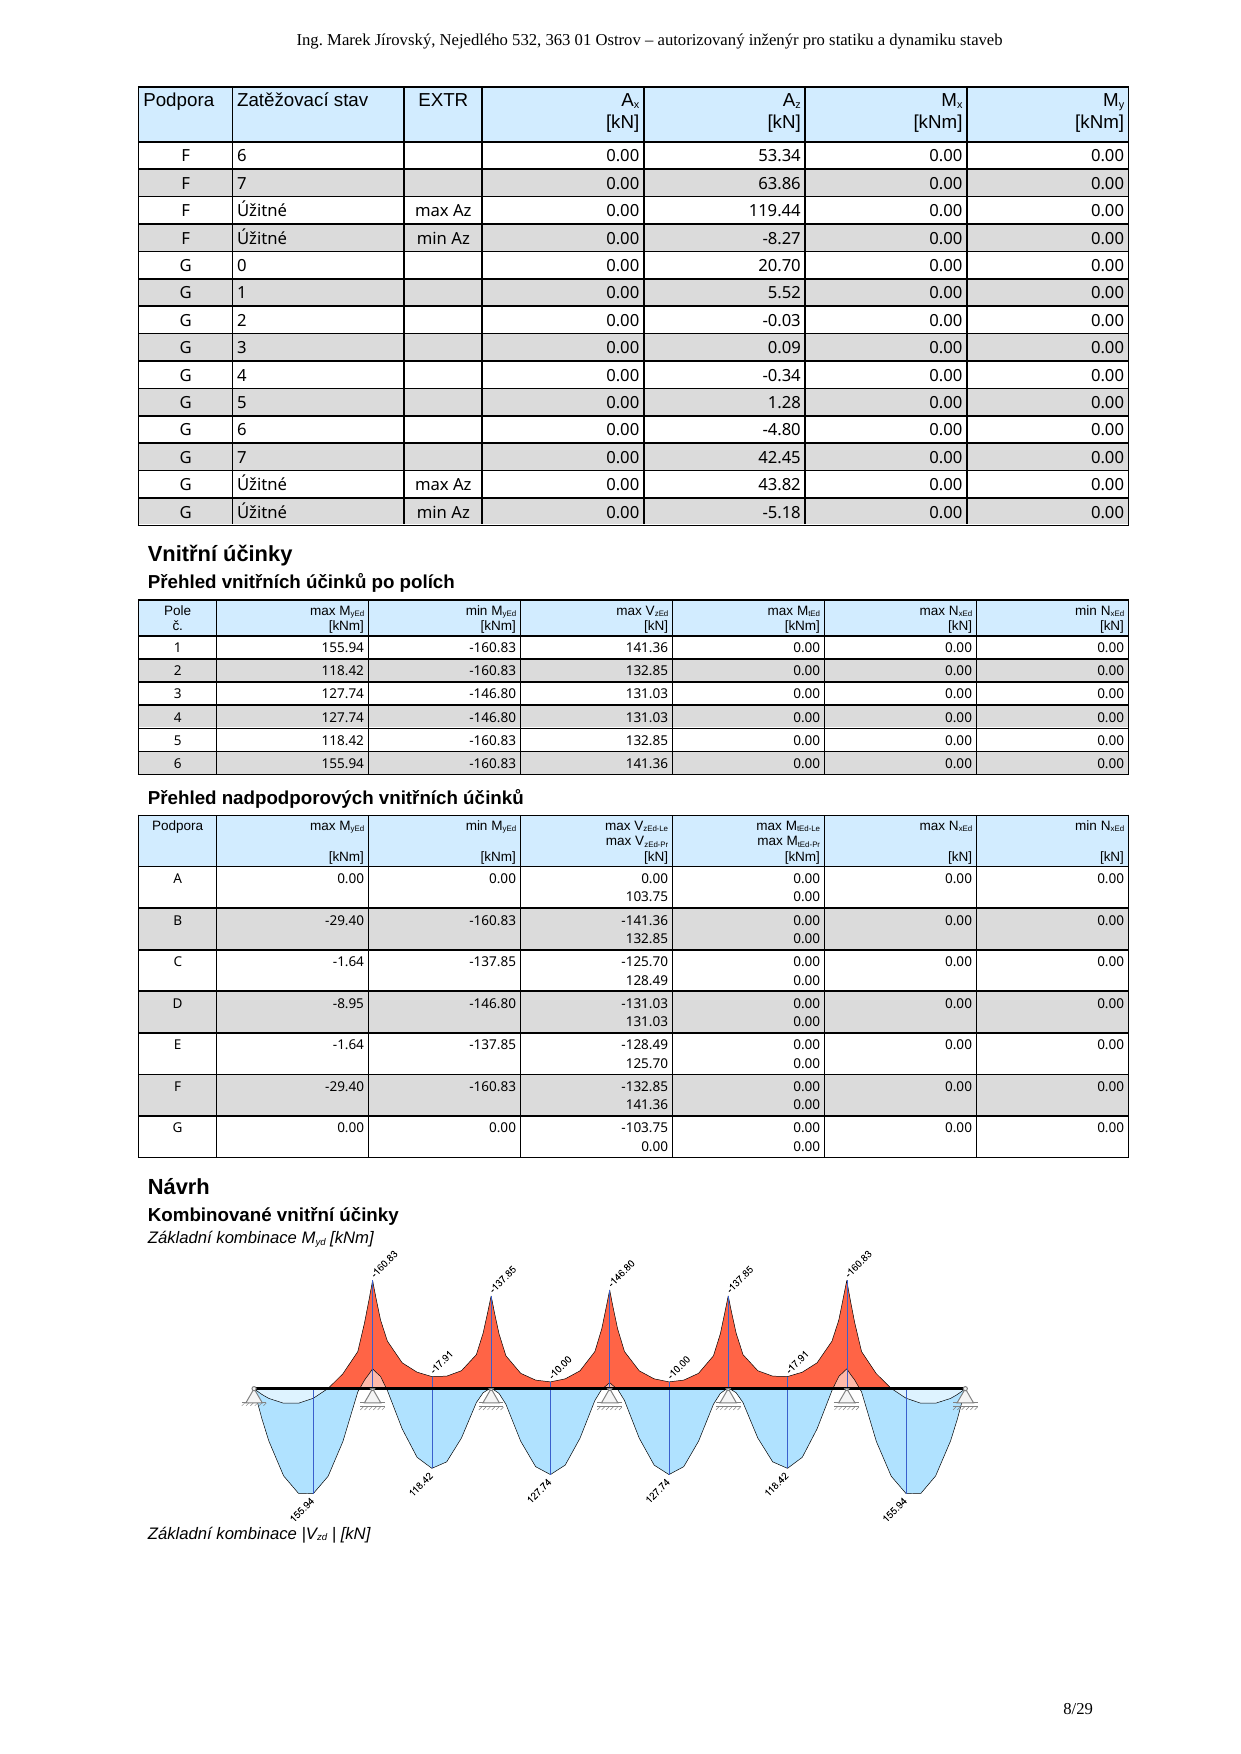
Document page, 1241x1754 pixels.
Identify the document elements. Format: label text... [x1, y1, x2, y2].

table_cell 0.00 0.00 [673, 867, 824, 907]
table_cell 0.00 [673, 683, 824, 704]
table_cell 0.00 [483, 252, 643, 278]
table_cell 0.00 [977, 637, 1128, 658]
table_cell 0.00 [483, 170, 643, 196]
table_cell 1 [139, 637, 216, 658]
table_header min NxEd [kN] [977, 816, 1128, 866]
table_cell 0.00 [968, 499, 1128, 524]
table_cell G [139, 444, 232, 470]
table_cell 0.00 [825, 1075, 976, 1115]
table_cell [405, 252, 481, 278]
text Základní kombinace Myd [kNm] [148, 1228, 1093, 1247]
table_cell 0.00 [968, 197, 1128, 223]
table_cell -160.83 [369, 752, 520, 774]
table_header max NxEd [kN] [825, 601, 976, 635]
table_cell -146.80 [369, 706, 520, 727]
table_cell -125.70 128.49 [521, 951, 672, 990]
table_cell 0.00 [977, 729, 1128, 751]
table_cell [405, 143, 481, 168]
table_cell 0.00 [483, 307, 643, 333]
table_header Mx [kNm] [806, 88, 966, 141]
table_cell 0.00 [806, 389, 966, 415]
text Vnitřní účinky [148, 541, 1093, 567]
table_cell -8.27 [645, 225, 804, 251]
table_cell 0.00 [968, 471, 1128, 497]
table_header min MyEd [kNm] [369, 601, 520, 635]
table_cell [405, 362, 481, 387]
table_cell 0.00 [673, 729, 824, 751]
table_cell 118.42 [217, 660, 368, 681]
table_cell 0.00 [968, 170, 1128, 196]
table_cell 0.00 [968, 417, 1128, 442]
table_cell 1 [233, 280, 403, 305]
table_cell 0.00 [968, 225, 1128, 251]
table_cell min Az [405, 499, 481, 524]
table_cell min Az [405, 225, 481, 251]
text Přehled nadpodporových vnitřních účinků [148, 786, 1093, 808]
table_cell -128.49 125.70 [521, 1034, 672, 1073]
table_header min NxEd [kN] [977, 601, 1128, 635]
table_cell 0.00 [977, 909, 1128, 949]
table_cell 0.00 [977, 683, 1128, 704]
table_cell G [139, 280, 232, 305]
table_cell 0.00 [806, 280, 966, 305]
table_header max MyEd [kNm] [217, 601, 368, 635]
table_cell 0.00 [369, 1117, 520, 1157]
table_cell 0.00 [483, 444, 643, 470]
table_cell G [139, 499, 232, 524]
table_cell 0.00 [977, 1075, 1128, 1115]
table_header max MtEd-Le max MtEd-Pr [kNm] [673, 816, 824, 866]
table_cell 7 [233, 170, 403, 196]
table_cell F [139, 170, 232, 196]
table_cell 0.00 0.00 [673, 1075, 824, 1115]
table_cell 0.00 [673, 637, 824, 658]
table_cell 4 [139, 706, 216, 727]
table_cell 155.94 [217, 637, 368, 658]
table_cell 0.00 [825, 992, 976, 1032]
table_cell 0.00 [825, 951, 976, 990]
table_cell 0.00 [825, 683, 976, 704]
table_cell 141.36 [521, 752, 672, 774]
table_cell 6 [233, 417, 403, 442]
table_cell 5 [233, 389, 403, 415]
table_cell 6 [139, 752, 216, 774]
table_cell 0.00 [825, 1034, 976, 1073]
table_cell 0.00 [977, 1034, 1128, 1073]
table_cell F [139, 1075, 216, 1115]
table_cell 20.70 [645, 252, 804, 278]
table_cell G [139, 307, 232, 333]
table_cell 0.00 [977, 951, 1128, 990]
table_cell 0.00 [968, 307, 1128, 333]
table_cell 0.00 [806, 444, 966, 470]
table_cell 0.00 [806, 197, 966, 223]
table_cell A [139, 867, 216, 907]
table_cell 0.09 [645, 334, 804, 360]
table_header Ax [kN] [483, 88, 643, 141]
table_cell -103.75 0.00 [521, 1117, 672, 1157]
table_cell 0.00 [483, 471, 643, 497]
table_cell 132.85 [521, 660, 672, 681]
table_cell 0.00 [825, 706, 976, 727]
table_cell 0.00 [977, 752, 1128, 774]
text Základní kombinace |Vzd | [kN] [148, 1523, 1093, 1543]
table_header Pole č. [139, 601, 216, 635]
table_cell 1.28 [645, 389, 804, 415]
table_cell 0.00 [806, 417, 966, 442]
table_cell 0.00 [673, 706, 824, 727]
table_cell 0.00 [977, 1117, 1128, 1157]
table_cell -29.40 [217, 909, 368, 949]
table_cell 0.00 [483, 362, 643, 387]
table_cell -160.83 [369, 909, 520, 949]
table_cell -0.03 [645, 307, 804, 333]
table_cell 53.34 [645, 143, 804, 168]
table_cell Úžitné [233, 225, 403, 251]
table_cell 0.00 [968, 362, 1128, 387]
table_cell -5.18 [645, 499, 804, 524]
text Kombinované vnitřní účinky [148, 1203, 1093, 1225]
table_cell 0 [233, 252, 403, 278]
table_cell 0.00 [825, 909, 976, 949]
table_cell 3 [233, 334, 403, 360]
table_cell 0.00 [483, 334, 643, 360]
table_cell 0.00 [977, 706, 1128, 727]
table_cell Úžitné [233, 471, 403, 497]
table_header max MyEd [kNm] [217, 816, 368, 866]
table_cell -0.34 [645, 362, 804, 387]
table_cell G [139, 389, 232, 415]
table_cell 0.00 [968, 389, 1128, 415]
table_cell 0.00 0.00 [673, 951, 824, 990]
table_cell -4.80 [645, 417, 804, 442]
table_cell -160.83 [369, 729, 520, 751]
table_cell 127.74 [217, 683, 368, 704]
table_cell -132.85 141.36 [521, 1075, 672, 1115]
table_header max MtEd [kNm] [673, 601, 824, 635]
table_cell 127.74 [217, 706, 368, 727]
table_cell -29.40 [217, 1075, 368, 1115]
table_cell 0.00 103.75 [521, 867, 672, 907]
table_cell 0.00 [806, 334, 966, 360]
table_header Zatěžovací stav [233, 88, 403, 141]
table_cell 0.00 [806, 307, 966, 333]
table_cell -137.85 [369, 1034, 520, 1073]
table_cell F [139, 143, 232, 168]
table_cell 0.00 [968, 143, 1128, 168]
table_cell Úžitné [233, 197, 403, 223]
table_cell 5 [139, 729, 216, 751]
table_cell 0.00 [968, 444, 1128, 470]
table_header EXTR [405, 88, 481, 141]
table_cell [405, 170, 481, 196]
text Přehled vnitřních účinků po polích [148, 571, 1093, 593]
table_cell 0.00 [673, 660, 824, 681]
table_cell G [139, 1117, 216, 1157]
table_cell F [139, 197, 232, 223]
table_cell B [139, 909, 216, 949]
table_header max NxEd [kN] [825, 816, 976, 866]
table_cell G [139, 252, 232, 278]
table_cell 0.00 [806, 143, 966, 168]
table_cell 0.00 0.00 [673, 1117, 824, 1157]
table_cell 0.00 [673, 752, 824, 774]
table_cell -1.64 [217, 951, 368, 990]
table_cell 131.03 [521, 683, 672, 704]
table_cell 0.00 [968, 280, 1128, 305]
table_cell F [139, 225, 232, 251]
table_cell -160.83 [369, 1075, 520, 1115]
table_cell 0.00 [483, 143, 643, 168]
table_cell 0.00 [483, 389, 643, 415]
table_cell E [139, 1034, 216, 1073]
table_cell 131.03 [521, 706, 672, 727]
table_header Podpora [139, 88, 232, 141]
table_cell 0.00 [825, 660, 976, 681]
table_cell 0.00 [968, 252, 1128, 278]
table_cell [405, 389, 481, 415]
table_cell 43.82 [645, 471, 804, 497]
table_cell -131.03 131.03 [521, 992, 672, 1032]
table_cell 0.00 [806, 471, 966, 497]
table_header min MyEd [kNm] [369, 816, 520, 866]
table_cell 5.52 [645, 280, 804, 305]
table_cell 0.00 [483, 417, 643, 442]
table_cell 0.00 [977, 992, 1128, 1032]
table_cell -137.85 [369, 951, 520, 990]
table_cell G [139, 471, 232, 497]
table_cell G [139, 362, 232, 387]
table_cell [405, 444, 481, 470]
table_cell 141.36 [521, 637, 672, 658]
table_cell 0.00 [369, 867, 520, 907]
table_cell 0.00 [217, 1117, 368, 1157]
table_cell 2 [233, 307, 403, 333]
table_cell max Az [405, 471, 481, 497]
table_cell 0.00 [825, 1117, 976, 1157]
table_cell 0.00 [217, 867, 368, 907]
table_cell 0.00 [483, 499, 643, 524]
table_cell max Az [405, 197, 481, 223]
table_cell 155.94 [217, 752, 368, 774]
table_cell 2 [139, 660, 216, 681]
table_cell 0.00 [483, 225, 643, 251]
table_cell 0.00 [977, 867, 1128, 907]
table_cell 0.00 [825, 729, 976, 751]
table_cell C [139, 951, 216, 990]
table_header Podpora [139, 816, 216, 866]
table_cell Úžitné [233, 499, 403, 524]
table_cell -160.83 [369, 660, 520, 681]
table_cell 3 [139, 683, 216, 704]
table_cell D [139, 992, 216, 1032]
table_cell 0.00 [968, 334, 1128, 360]
table_header max VzEd-Le max VzEd-Pr [kN] [521, 816, 672, 866]
table_cell G [139, 417, 232, 442]
table_cell 0.00 [483, 197, 643, 223]
table_cell 4 [233, 362, 403, 387]
table_header Az [kN] [645, 88, 804, 141]
table_cell 132.85 [521, 729, 672, 751]
table_cell 0.00 [825, 752, 976, 774]
table_cell 0.00 [825, 637, 976, 658]
table_cell -160.83 [369, 637, 520, 658]
table_cell 0.00 [483, 280, 643, 305]
table_cell 6 [233, 143, 403, 168]
table_cell 0.00 0.00 [673, 992, 824, 1032]
table_cell -1.64 [217, 1034, 368, 1073]
table_cell -141.36 132.85 [521, 909, 672, 949]
table_cell -146.80 [369, 683, 520, 704]
table_cell -146.80 [369, 992, 520, 1032]
table_cell G [139, 334, 232, 360]
table_cell 0.00 0.00 [673, 909, 824, 949]
table_cell 0.00 [825, 867, 976, 907]
table_cell 118.42 [217, 729, 368, 751]
table_cell 119.44 [645, 197, 804, 223]
table_cell [405, 307, 481, 333]
table_cell [405, 417, 481, 442]
table_cell [405, 280, 481, 305]
table_cell [405, 334, 481, 360]
table_cell 0.00 [806, 252, 966, 278]
table_cell 0.00 0.00 [673, 1034, 824, 1073]
table_cell 0.00 [806, 170, 966, 196]
table_cell 0.00 [806, 499, 966, 524]
table_cell 0.00 [806, 225, 966, 251]
table_header My [kNm] [968, 88, 1128, 141]
table_cell 0.00 [806, 362, 966, 387]
table_cell 0.00 [977, 660, 1128, 681]
table_cell 63.86 [645, 170, 804, 196]
table_header max VzEd [kN] [521, 601, 672, 635]
text Návrh [148, 1173, 1093, 1199]
table_cell -8.95 [217, 992, 368, 1032]
table_cell 42.45 [645, 444, 804, 470]
table_cell 7 [233, 444, 403, 470]
